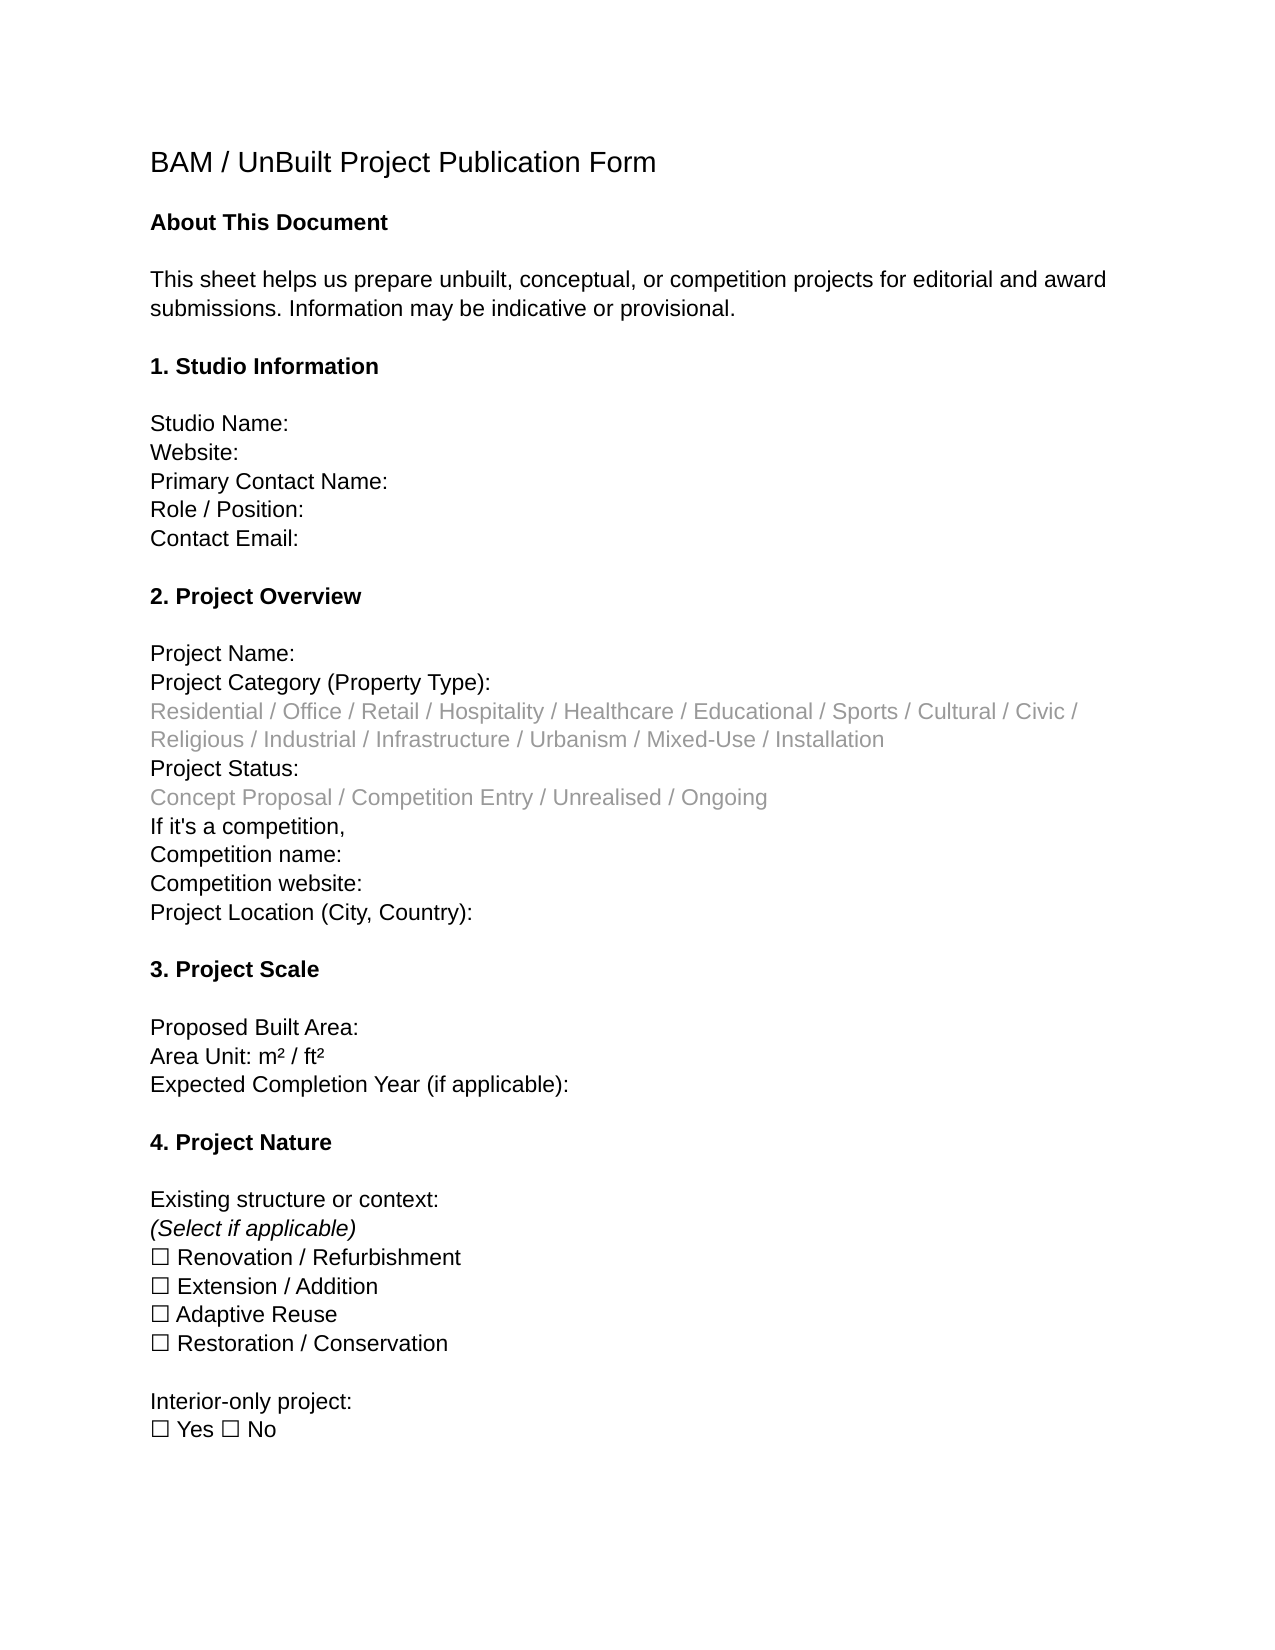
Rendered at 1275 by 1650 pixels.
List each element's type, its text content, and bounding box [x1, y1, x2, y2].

text If it's a competition, [150, 811, 1125, 840]
text Studio Name: [150, 409, 1125, 437]
text 2. Project Overview [150, 581, 1125, 610]
text Project Location (City, Country): [150, 897, 1125, 926]
text Website: [150, 437, 1125, 466]
text Contact Email: [150, 524, 1125, 552]
text Primary Contact Name: [150, 466, 1125, 495]
text 1. Studio Information [150, 351, 1125, 380]
text (Select if applicable) [150, 1214, 1125, 1242]
text ☐ Yes ☐ No [150, 1415, 1125, 1444]
text BAM / UnBuilt Project Publication Form [150, 150, 1125, 179]
text Residential / Office / Retail / Hospitality / Healthcare / Educational / Sports / Cultural / Civic / Religious / Industrial / Infrastructure / Urbanism / Mixed-Use / Installation [150, 696, 1125, 754]
text This sheet helps us prepare unbuilt, conceptual, or competition projects for editorial and award submissions. Information may be indicative or provisional. [150, 265, 1125, 322]
text ☐ Renovation / Refurbishment [150, 1242, 1125, 1271]
text Role / Position: [150, 495, 1125, 524]
text ☐ Extension / Addition [150, 1271, 1125, 1300]
text Project Status: [150, 754, 1125, 782]
text 4. Project Nature [150, 1127, 1125, 1156]
text Existing structure or context: [150, 1185, 1125, 1214]
text Interior-only project: [150, 1386, 1125, 1415]
text Project Name: [150, 639, 1125, 667]
text Competition website: [150, 869, 1125, 897]
text Project Category (Property Type): [150, 667, 1125, 696]
text ☐ Adaptive Reuse [150, 1300, 1125, 1329]
text Competition name: [150, 840, 1125, 869]
text Area Unit: m² / ft² [150, 1041, 1125, 1070]
text Proposed Built Area: [150, 1012, 1125, 1041]
text Concept Proposal / Competition Entry / Unrealised / Ongoing [150, 782, 1125, 811]
text Expected Completion Year (if applicable): [150, 1070, 1125, 1099]
text 3. Project Scale [150, 955, 1125, 984]
text ☐ Restoration / Conservation [150, 1329, 1125, 1357]
text About This Document [150, 207, 1125, 236]
